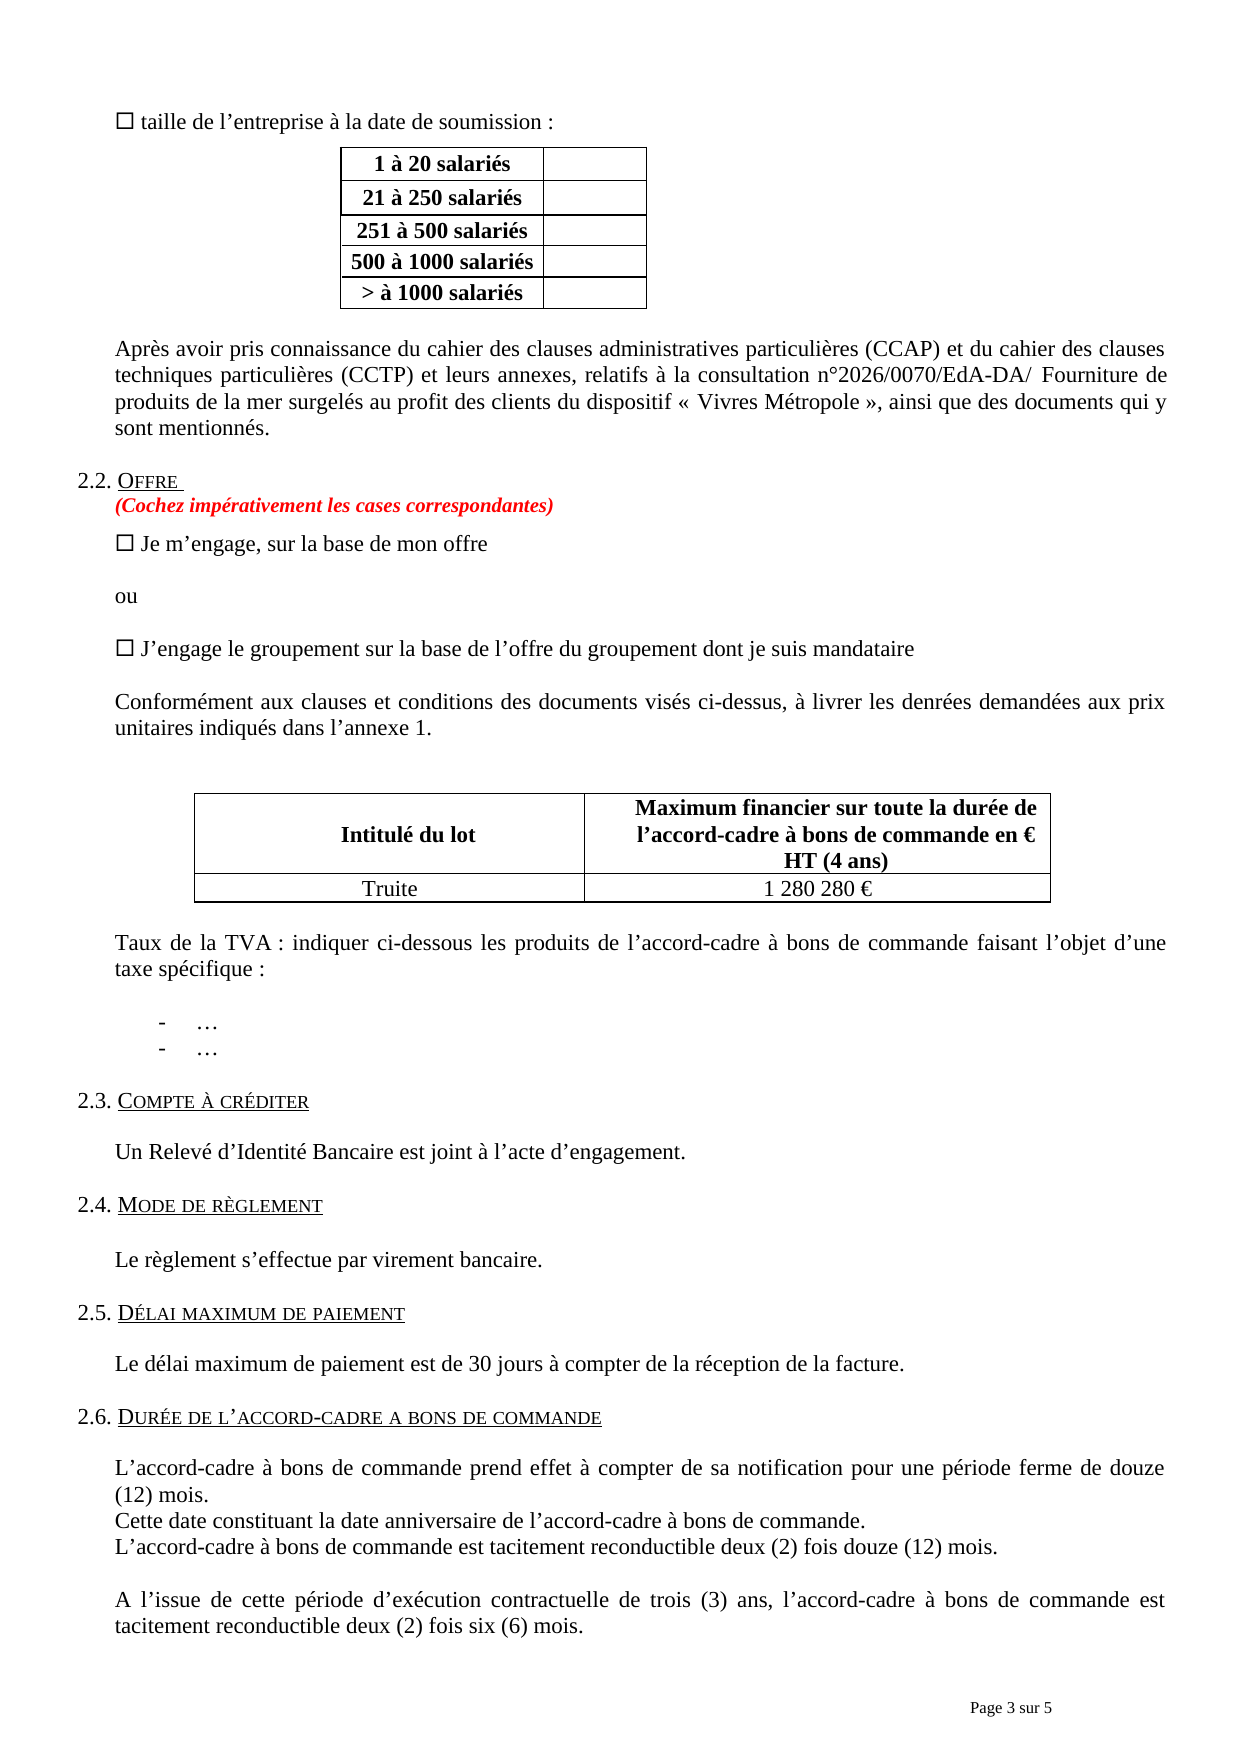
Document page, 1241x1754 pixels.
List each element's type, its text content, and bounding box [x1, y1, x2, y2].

text Taux de la TVA : indiquer ci-dessous les produits de l’accord-cadre à bons de commande faisant l’objet d’une taxe spécifique : [114, 929, 1168, 982]
text Je m’engage, sur la base de mon offre [114, 530, 1168, 556]
table_cell 21 à 250 salariés [342, 181, 543, 214]
text A l’issue de cette période d’exécution contractuelle de trois (3) ans, l’accord-cadre à bons de commande est tacitement reconductible deux (2) fois six (6) mois. [114, 1586, 1168, 1639]
subtitle 2.6. Durée de l’accord-cadre a bons de commande [77, 1403, 1168, 1429]
text Le règlement s’effectue par virement bancaire. [114, 1246, 1168, 1272]
text ou [114, 582, 1168, 609]
text Conformément aux clauses et conditions des documents visés ci-dessus, à livrer les denrées demandées aux prix unitaires indiqués dans l’annexe 1. [114, 688, 1168, 741]
table_header 1 à 20 salariés [342, 148, 543, 179]
table_header Maximum financier sur toute la durée de l’accord-cadre à bons de commande en € HT (4 ans) [585, 794, 1050, 873]
subtitle 2.2. Offre [77, 467, 1168, 493]
list … [158, 1008, 1168, 1034]
table_cell 500 à 1000 salariés [341, 245, 543, 276]
table_cell 1 280 280 € [585, 874, 1050, 901]
list … [158, 1034, 1168, 1061]
text (Cochez impérativement les cases correspondantes) [114, 493, 1168, 517]
table_cell Truite [195, 874, 584, 901]
table_cell [544, 216, 646, 245]
table_header Intitulé du lot [195, 794, 584, 873]
table_cell [544, 246, 646, 276]
subtitle 2.4. Mode de règlement [77, 1191, 1168, 1217]
table_cell 251 à 500 salariés [341, 216, 543, 245]
text L’accord-cadre à bons de commande prend effet à compter de sa notification pour une période ferme de douze (12) mois. [114, 1454, 1168, 1507]
subtitle 2.3. Compte à créditer [77, 1087, 1168, 1113]
text taille de l’entreprise à la date de soumission : [114, 108, 1168, 134]
table_cell > à 1000 salariés [341, 276, 543, 308]
table_cell [544, 278, 646, 308]
text J’engage le groupement sur la base de l’offre du groupement dont je suis mandataire [114, 635, 1168, 661]
text L’accord-cadre à bons de commande est tacitement reconductible deux (2) fois douze (12) mois. [114, 1533, 1168, 1560]
table_header [544, 148, 646, 179]
subtitle 2.5. Délai maximum de paiement [77, 1299, 1168, 1325]
text Un Relevé d’Identité Bancaire est joint à l’acte d’engagement. [114, 1138, 1168, 1165]
text Après avoir pris connaissance du cahier des clauses administratives particulières (CCAP) et du cahier des clauses techniques particulières (CCTP) et leurs annexes, relatifs à la consultation n°2026/0070/EdA-DA/ Fourniture de produits de la mer surgelés au profit des clients du dispositif « Vivres Métropole », ainsi que des documents qui y sont mentionnés. [114, 335, 1168, 440]
table_cell [544, 181, 646, 214]
text Le délai maximum de paiement est de 30 jours à compter de la réception de la facture. [114, 1350, 1168, 1377]
text Cette date constituant la date anniversaire de l’accord-cadre à bons de commande. [114, 1507, 1168, 1533]
